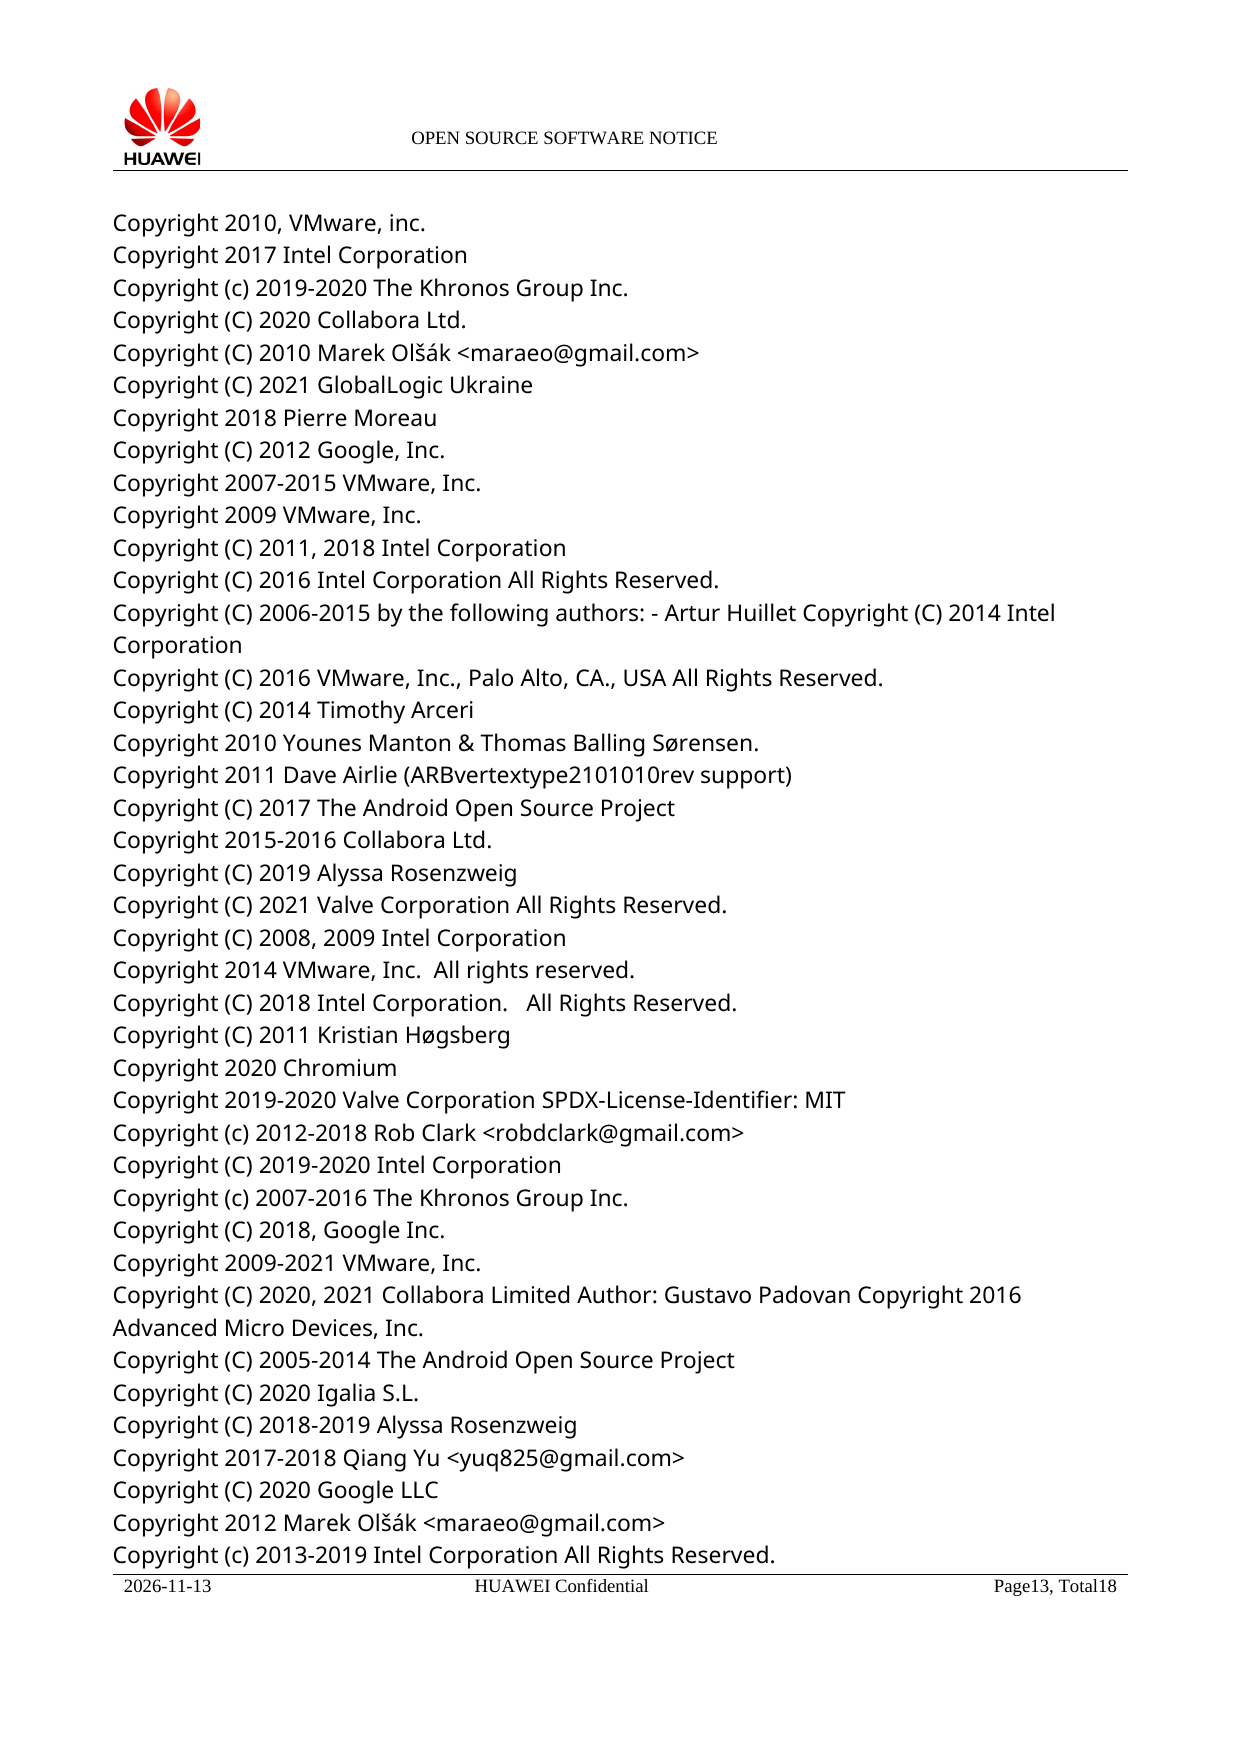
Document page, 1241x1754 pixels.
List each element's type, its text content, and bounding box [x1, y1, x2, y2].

picture [124, 88, 201, 165]
